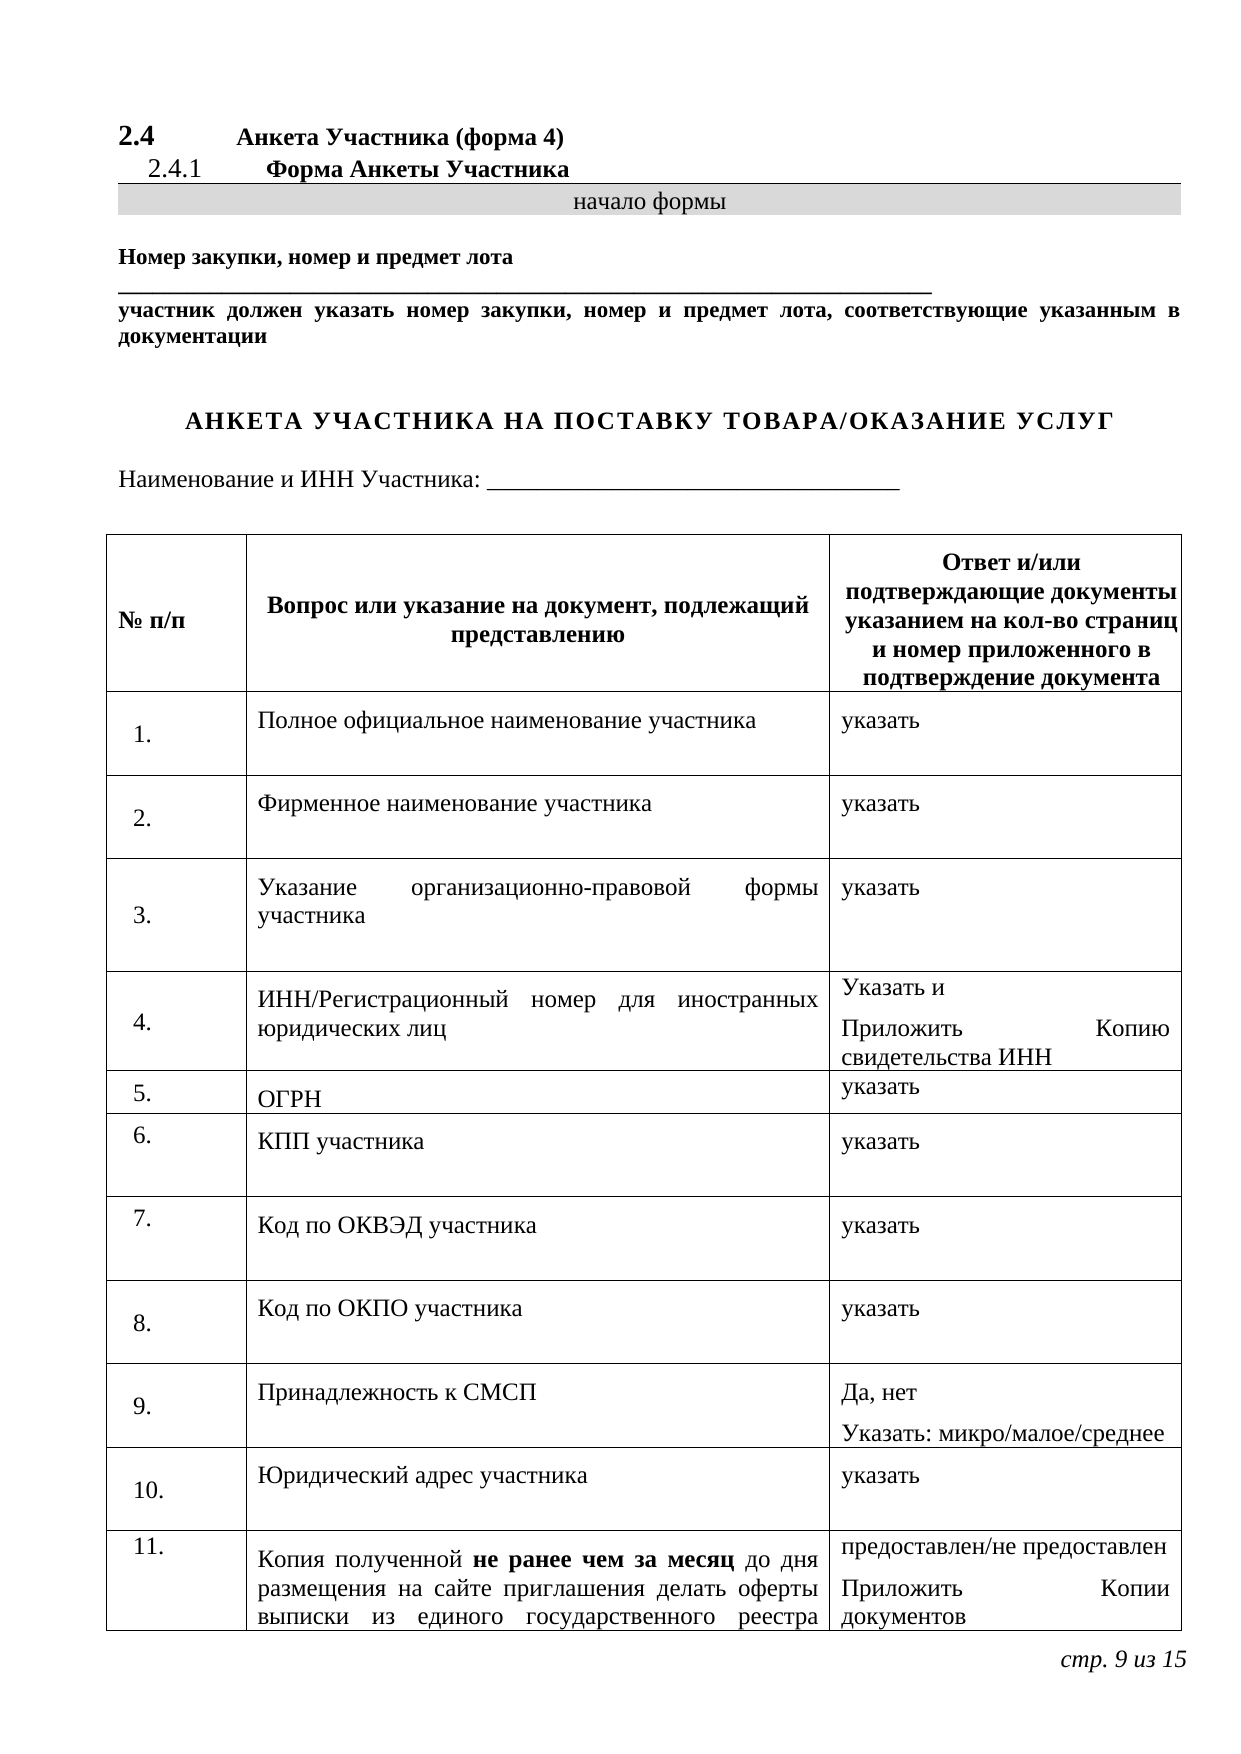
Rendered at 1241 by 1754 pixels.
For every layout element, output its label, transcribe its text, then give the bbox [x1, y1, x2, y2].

table_cell указать [830, 859, 1181, 971]
table_cell Указание организационно-правовой формы участника [247, 859, 829, 971]
table_cell указать [830, 1071, 1181, 1113]
text Форма Анкеты Участника [148, 152, 1181, 183]
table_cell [247, 1531, 829, 1630]
table_cell Код по ОКПО участника [247, 1281, 829, 1363]
table_cell Юридический адрес участника [247, 1448, 829, 1530]
table_cell Указать и Приложить Копию свидетельства ИНН [830, 972, 1181, 1070]
table_cell ОГРН [247, 1071, 829, 1113]
table_cell Да, нет Указать: микро/малое/среднее [830, 1364, 1181, 1447]
table_cell [107, 692, 246, 775]
table_cell [107, 1281, 246, 1363]
text Анкета Участника на поставку товара/Оказание услуг [118, 406, 1181, 435]
table_cell [107, 1531, 246, 1630]
table_cell [107, 1071, 246, 1113]
table_cell указать [830, 1448, 1181, 1530]
table_cell КПП участника [247, 1114, 829, 1196]
table_cell Фирменное наименование участника [247, 776, 829, 858]
table_cell [107, 859, 246, 971]
table_cell указать [830, 1281, 1181, 1363]
text Наименование и ИНН Участника: _________________________________ [118, 464, 1181, 493]
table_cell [830, 1531, 1181, 1630]
table_cell [107, 1448, 246, 1530]
text участник должен указать номер закупки, номер и предмет лота, соответствующие указанным в документации [118, 296, 1181, 349]
subtitle Анкета Участника (форма 4) [118, 118, 1181, 152]
table_header Вопрос или указание на документ, подлежащий представлению [247, 535, 829, 691]
text Номер закупки, номер и предмет лота [118, 243, 1181, 270]
table_header Ответ и/или подтверждающие документы указанием на кол-во страниц и номер приложенного в подтверждение документа [830, 535, 1181, 691]
table_cell [107, 1364, 246, 1447]
table_cell указать [830, 776, 1181, 858]
table_cell ИНН/Регистрационный номер для иностранных юридических лиц [247, 972, 829, 1070]
table_cell [107, 1114, 246, 1196]
text _______________________________________________________________________ [118, 270, 1181, 296]
table_cell [107, 972, 246, 1070]
text начало формы [118, 184, 1181, 215]
table_cell указать [830, 1197, 1181, 1280]
table_cell [107, 1197, 246, 1280]
table_cell указать [830, 1114, 1181, 1196]
table_cell Принадлежность к СМСП [247, 1364, 829, 1447]
table_cell [107, 776, 246, 858]
table_cell указать [830, 692, 1181, 775]
table_header № п/п [107, 535, 246, 691]
table_cell Полное официальное наименование участника [247, 692, 829, 775]
table_cell Код по ОКВЭД участника [247, 1197, 829, 1280]
